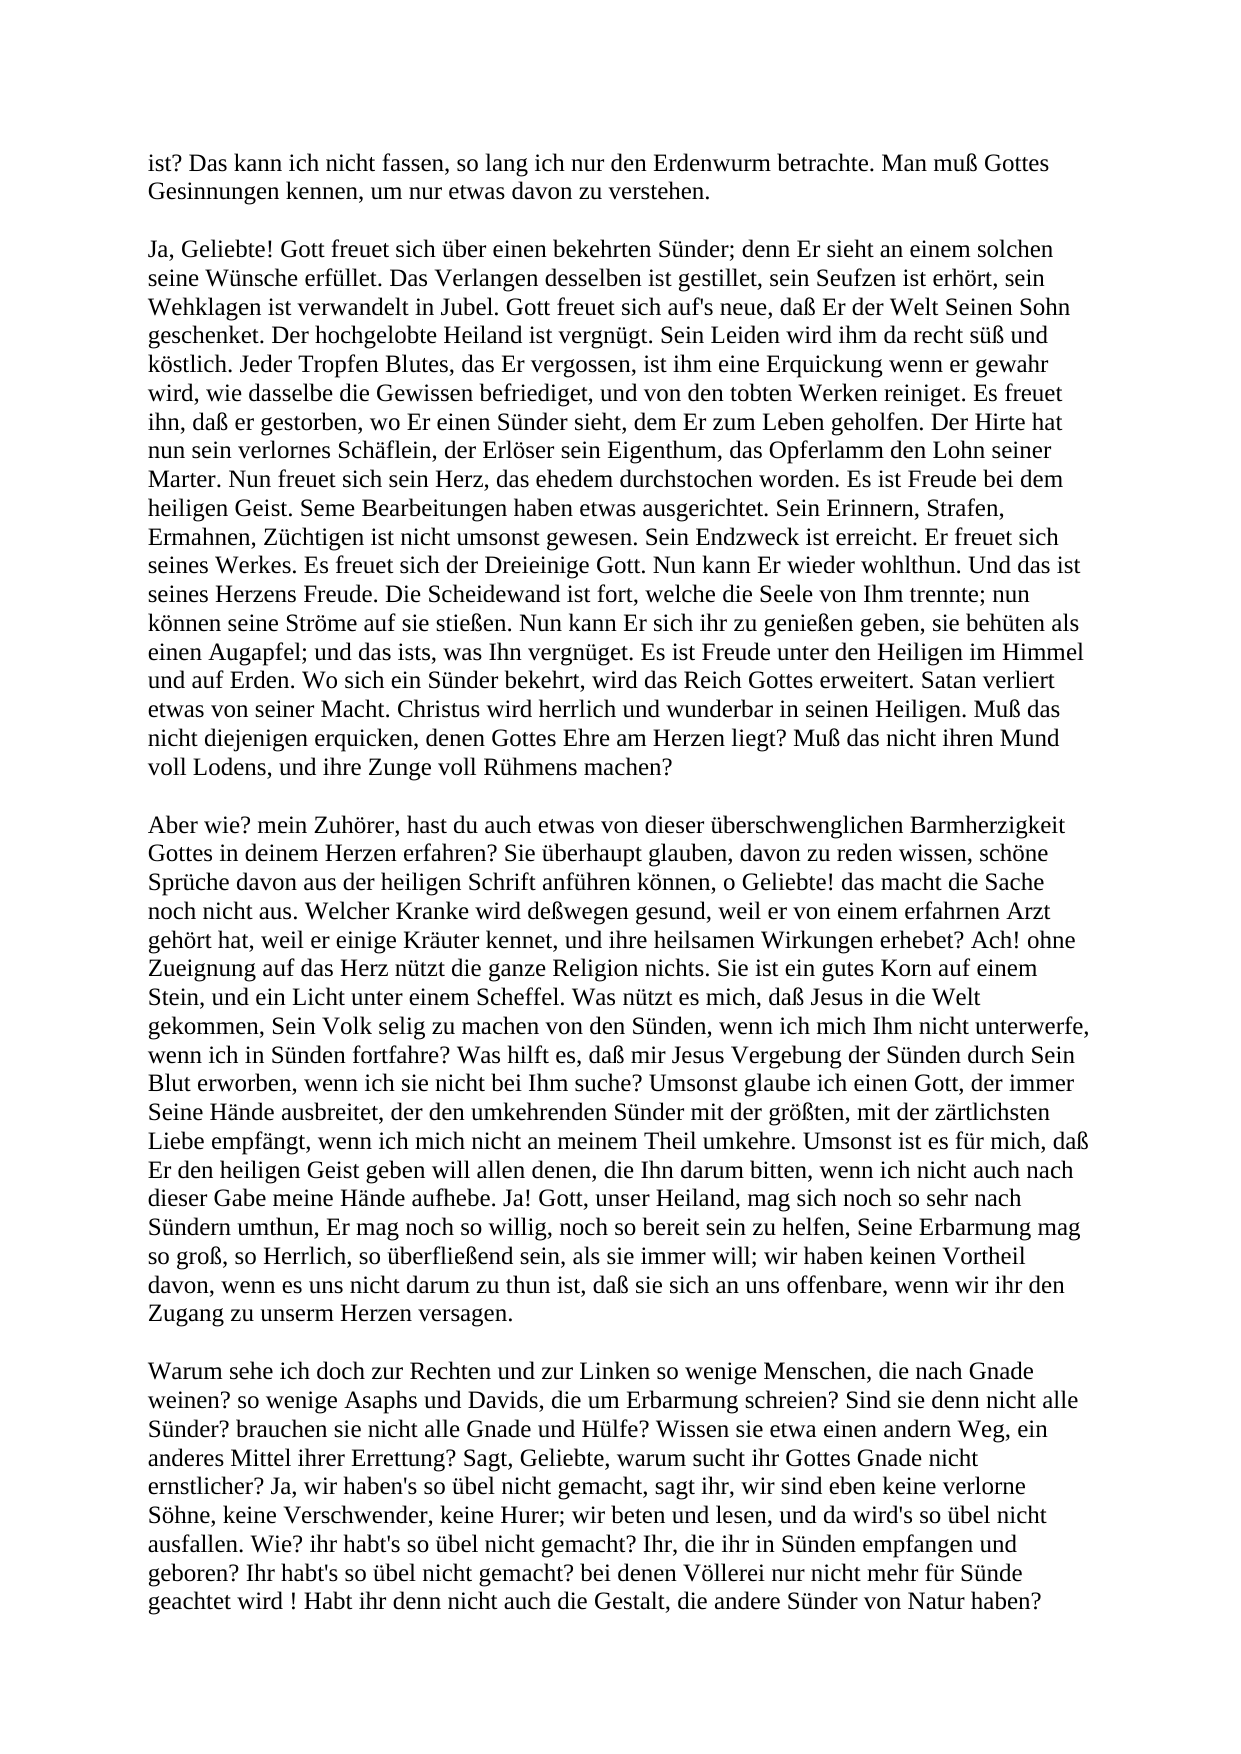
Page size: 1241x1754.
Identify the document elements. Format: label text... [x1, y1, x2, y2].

text Ja, Geliebte! Gott freuet sich über einen bekehrten Sünder; denn Er sieht an einem solchen seine Wünsche erfüllet. Das Verlangen desselben ist gestillet, sein Seufzen ist erhört, sein Wehklagen ist verwandelt in Jubel. Gott freuet sich auf's neue, daß Er der Welt Seinen Sohn geschenket. Der hochgelobte Heiland ist vergnügt. Sein Leiden wird ihm da recht süß und köstlich. Jeder Tropfen Blutes, das Er vergossen, ist ihm eine Erquickung wenn er gewahr wird, wie dasselbe die Gewissen befriediget, und von den tobten Werken reiniget. Es freuet ihn, daß er gestorben, wo Er einen Sünder sieht, dem Er zum Leben geholfen. Der Hirte hat nun sein verlornes Schäflein, der Erlöser sein Eigenthum, das Opferlamm den Lohn seiner Marter. Nun freuet sich sein Herz, das ehedem durchstochen worden. Es ist Freude bei dem heiligen Geist. Seme Bearbeitungen haben etwas ausgerichtet. Sein Erinnern, Strafen, Ermahnen, Züchtigen ist nicht umsonst gewesen. Sein Endzweck ist erreicht. Er freuet sich seines Werkes. Es freuet sich der Dreieinige Gott. Nun kann Er wieder wohlthun. Und das ist seines Herzens Freude. Die Scheidewand ist fort, welche die Seele von Ihm trennte; nun können seine Ströme auf sie stießen. Nun kann Er sich ihr zu genießen geben, sie behüten als einen Augapfel; und das ists, was Ihn vergnüget. Es ist Freude unter den Heiligen im Himmel und auf Erden. Wo sich ein Sünder bekehrt, wird das Reich Gottes erweitert. Satan verliert etwas von seiner Macht. Christus wird herrlich und wunderbar in seinen Heiligen. Muß das nicht diejenigen erquicken, denen Gottes Ehre am Herzen liegt? Muß das nicht ihren Mund voll Lodens, und ihre Zunge voll Rühmens machen? [148, 436, 1093, 982]
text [148, 1558, 1093, 1615]
text Aber wie? mein Zuhörer, hast du auch etwas von dieser überschwenglichen Barmherzigkeit Gottes in deinem Herzen erfahren? Sie überhaupt glauben, davon zu reden wissen, schöne Sprüche davon aus der heiligen Schrift anführen können, o Geliebte! das macht die Sache noch nicht aus. Welcher Kranke wird deßwegen gesund, weil er von einem erfahrnen Arzt gehört hat, weil er einige Kräuter kennet, und ihre heilsamen Wirkungen erhebet? Ach! ohne Zueignung auf das Herz nützt die ganze Religion nichts. Sie ist ein gutes Korn auf einem Stein, und ein Licht unter einem Scheffel. Was nützt es mich, daß Jesus in die Welt gekommen, Sein Volk selig zu machen von den Sünden, wenn ich mich Ihm nicht unterwerfe, wenn ich in Sünden fortfahre? Was hilft es, daß mir Jesus Vergebung der Sünden durch Sein Blut erworben, wenn ich sie nicht bei Ihm suche? Umsonst glaube ich einen Gott, der immer Seine Hände ausbreitet, der den umkehrenden Sünder mit der größten, mit der zärtlichsten Liebe empfängt, wenn ich mich nicht an meinem Theil umkehre. Umsonst ist es für mich, daß Er den heiligen Geist geben will allen denen, die Ihn darum bitten, wenn ich nicht auch nach dieser Gabe meine Hände aufhebe. Ja! Gott, unser Heiland, mag sich noch so sehr nach Sündern umthun, Er mag noch so willig, noch so bereit sein zu helfen, Seine Erbarmung mag so groß, so Herrlich, so überfließend sein, als sie immer will; wir haben keinen Vortheil davon, wenn es uns nicht darum zu thun ist, daß sie sich an uns offenbare, wenn wir ihr den Zugang zu unserm Herzen versagen. [148, 1011, 1093, 1528]
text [148, 148, 1093, 406]
